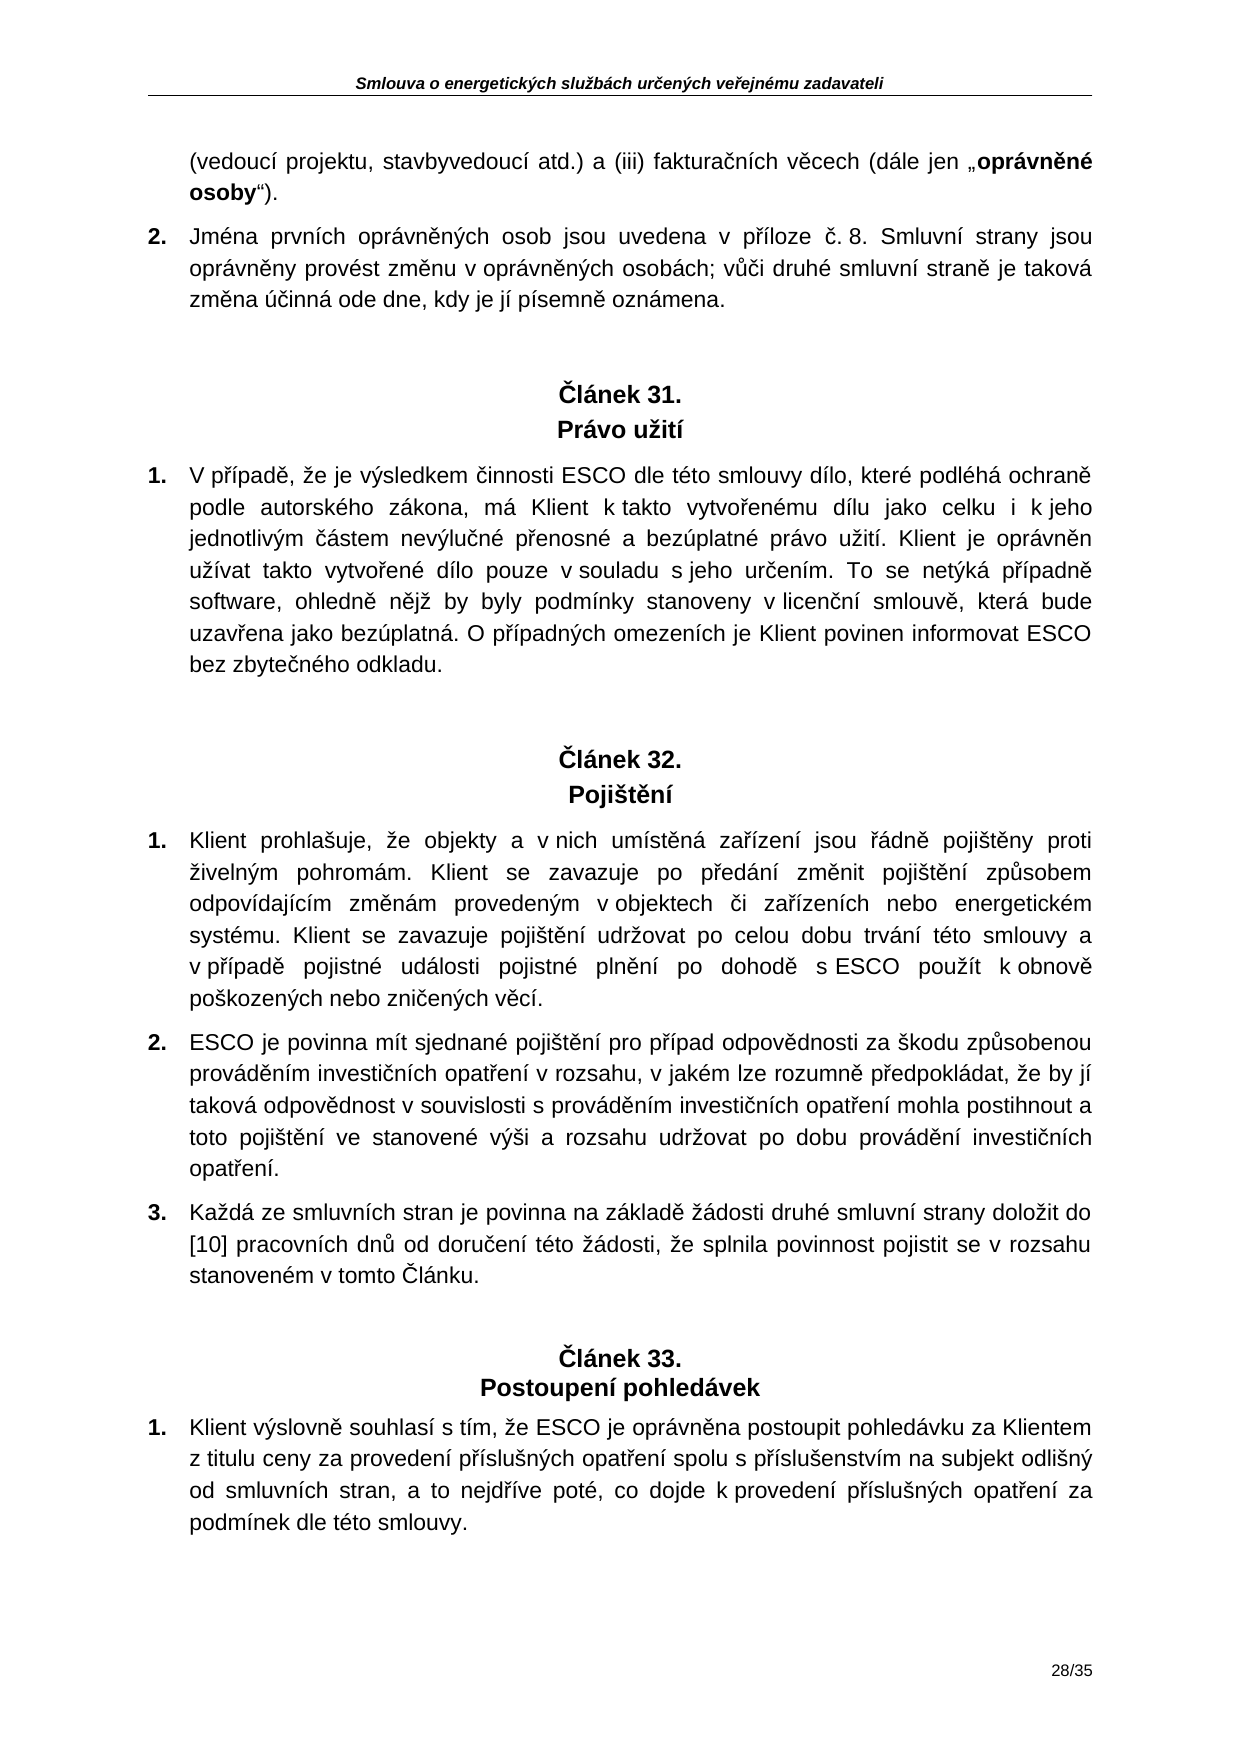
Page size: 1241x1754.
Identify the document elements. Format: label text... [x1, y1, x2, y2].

subtitle Postoupení pohledávek [148, 1344, 1092, 1401]
subtitle Klient prohlašuje, že objekty a v nich umístěná zařízení jsou řádně pojištěny proti živelným pohromám. Klient se zavazuje po předání změnit pojištění způsobem odpovídajícím změnám provedeným v objektech či zařízeních nebo energetickém systému. Klient se zavazuje pojištění udržovat po celou dobu trvání této smlouvy a v případě pojistné události pojistné plnění po dohodě s ESCO použít k obnově poškozených nebo zničených věcí. [148, 827, 1092, 1011]
subtitle V případě, že je výsledkem činnosti ESCO dle této smlouvy dílo, které podléhá ochraně podle autorského zákona, má Klient k takto vytvořenému dílu jako celku i k jeho jednotlivým částem nevýlučné přenosné a bezúplatné právo užití. Klient je oprávněn užívat takto vytvořené dílo pouze v souladu s jeho určením. To se netýká případně software, ohledně nějž by byly podmínky stanoveny v licenční smlouvě, která bude uzavřena jako bezúplatná. O případných omezeních je Klient povinen informovat ESCO bez zbytečného odkladu. [148, 462, 1092, 678]
subtitle Jména prvních oprávněných osob jsou uvedena v příloze č. 8. Smluvní strany jsou oprávněny provést změnu v oprávněných osobách; vůči druhé smluvní straně je taková změna účinná ode dne, kdy je jí písemně oznámena. [148, 223, 1092, 313]
subtitle ESCO je povinna mít sjednané pojištění pro případ odpovědnosti za škodu způsobenou prováděním investičních opatření v rozsahu, v jakém lze rozumně předpokládat, že by jí taková odpovědnost v souvislosti s prováděním investičních opatření mohla postihnout a toto pojištění ve stanovené výši a rozsahu udržovat po dobu provádění investičních opatření. [148, 1029, 1092, 1181]
subtitle Každá ze smluvních stran je povinna na základě žádosti druhé smluvní strany doložit do [10] pracovních dnů od doručení této žádosti, že splnila povinnost pojistit se v rozsahu stanoveném v tomto Článku. [148, 1199, 1092, 1288]
subtitle Pojištění [148, 745, 1092, 809]
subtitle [148, 148, 1092, 206]
subtitle Klient výslovně souhlasí s tím, že ESCO je oprávněna postoupit pohledávku za Klientem z titulu ceny za provedení příslušných opatření spolu s příslušenstvím na subjekt odlišný od smluvních stran, a to nejdříve poté, co dojde k provedení příslušných opatření za podmínek dle této smlouvy. [148, 1414, 1092, 1535]
subtitle Právo užití [148, 381, 1092, 444]
